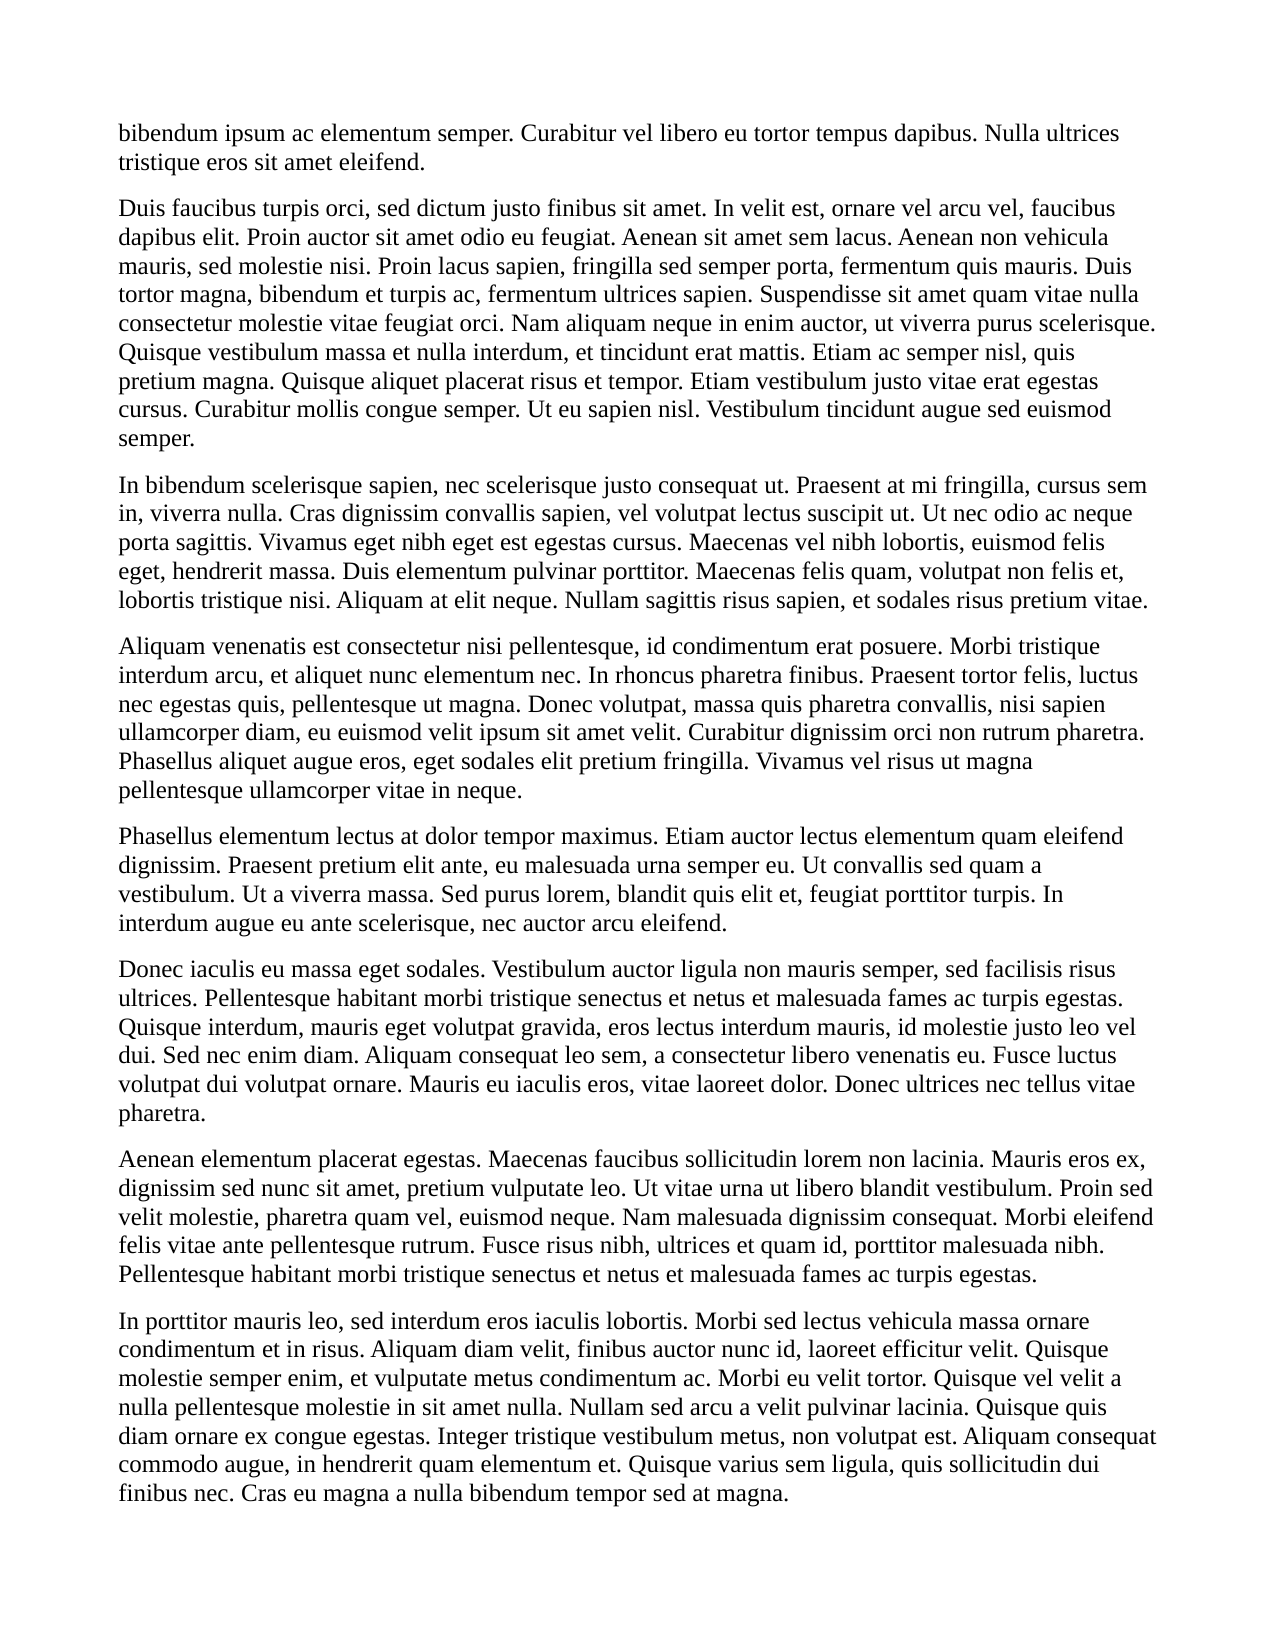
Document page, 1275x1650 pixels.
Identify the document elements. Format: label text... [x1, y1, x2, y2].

text Phasellus elementum lectus at dolor tempor maximus. Etiam auctor lectus elementum quam eleifend dignissim. Praesent pretium elit ante, eu malesuada urna semper eu. Ut convallis sed quam a vestibulum. Ut a viverra massa. Sed purus lorem, blandit quis elit et, feugiat porttitor turpis. In interdum augue eu ante scelerisque, nec auctor arcu eleifend. [118, 821, 1157, 936]
text In porttitor mauris leo, sed interdum eros iaculis lobortis. Morbi sed lectus vehicula massa ornare condimentum et in risus. Aliquam diam velit, finibus auctor nunc id, laoreet efficitur velit. Quisque molestie semper enim, et vulputate metus condimentum ac. Morbi eu velit tortor. Quisque vel velit a nulla pellentesque molestie in sit amet nulla. Nullam sed arcu a velit pulvinar lacinia. Quisque quis diam ornare ex congue egestas. Integer tristique vestibulum metus, non volutpat est. Aliquam consequat commodo augue, in hendrerit quam elementum et. Quisque varius sem ligula, quis sollicitudin dui finibus nec. Cras eu magna a nulla bibendum tempor sed at magna. [118, 1306, 1157, 1507]
text Aenean elementum placerat egestas. Maecenas faucibus sollicitudin lorem non lacinia. Mauris eros ex, dignissim sed nunc sit amet, pretium vulputate leo. Ut vitae urna ut libero blandit vestibulum. Proin sed velit molestie, pharetra quam vel, euismod neque. Nam malesuada dignissim consequat. Morbi eleifend felis vitae ante pellentesque rutrum. Fusce risus nibh, ultrices et quam id, porttitor malesuada nibh. Pellentesque habitant morbi tristique senectus et netus et malesuada fames ac turpis egestas. [118, 1144, 1157, 1288]
text Aliquam venenatis est consectetur nisi pellentesque, id condimentum erat posuere. Morbi tristique interdum arcu, et aliquet nunc elementum nec. In rhoncus pharetra finibus. Praesent tortor felis, luctus nec egestas quis, pellentesque ut magna. Donec volutpat, massa quis pharetra convallis, nisi sapien ullamcorper diam, eu euismod velit ipsum sit amet velit. Curabitur dignissim orci non rutrum pharetra. Phasellus aliquet augue eros, eget sodales elit pretium fringilla. Vivamus vel risus ut magna pellentesque ullamcorper vitae in neque. [118, 631, 1157, 804]
text Donec iaculis eu massa eget sodales. Vestibulum auctor ligula non mauris semper, sed facilisis risus ultrices. Pellentesque habitant morbi tristique senectus et netus et malesuada fames ac turpis egestas. Quisque interdum, mauris eget volutpat gravida, eros lectus interdum mauris, id molestie justo leo vel dui. Sed nec enim diam. Aliquam consequat leo sem, a consectetur libero venenatis eu. Fusce luctus volutpat dui volutpat ornare. Mauris eu iaculis eros, vitae laoreet dolor. Donec ultrices nec tellus vitae pharetra. [118, 954, 1157, 1127]
text In bibendum scelerisque sapien, nec scelerisque justo consequat ut. Praesent at mi fringilla, cursus sem in, viverra nulla. Cras dignissim convallis sapien, vel volutpat lectus suscipit ut. Ut nec odio ac neque porta sagittis. Vivamus eget nibh eget est egestas cursus. Maecenas vel nibh lobortis, euismod felis eget, hendrerit massa. Duis elementum pulvinar porttitor. Maecenas felis quam, volutpat non felis et, lobortis tristique nisi. Aliquam at elit neque. Nullam sagittis risus sapien, et sodales risus pretium vitae. [118, 470, 1157, 613]
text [118, 118, 1157, 176]
text Duis faucibus turpis orci, sed dictum justo finibus sit amet. In velit est, ornare vel arcu vel, faucibus dapibus elit. Proin auctor sit amet odio eu feugiat. Aenean sit amet sem lacus. Aenean non vehicula mauris, sed molestie nisi. Proin lacus sapien, fringilla sed semper porta, fermentum quis mauris. Duis tortor magna, bibendum et turpis ac, fermentum ultrices sapien. Suspendisse sit amet quam vitae nulla consectetur molestie vitae feugiat orci. Nam aliquam neque in enim auctor, ut viverra purus scelerisque. Quisque vestibulum massa et nulla interdum, et tincidunt erat mattis. Etiam ac semper nisl, quis pretium magna. Quisque aliquet placerat risus et tempor. Etiam vestibulum justo vitae erat egestas cursus. Curabitur mollis congue semper. Ut eu sapien nisl. Vestibulum tincidunt augue sed euismod semper. [118, 193, 1157, 452]
